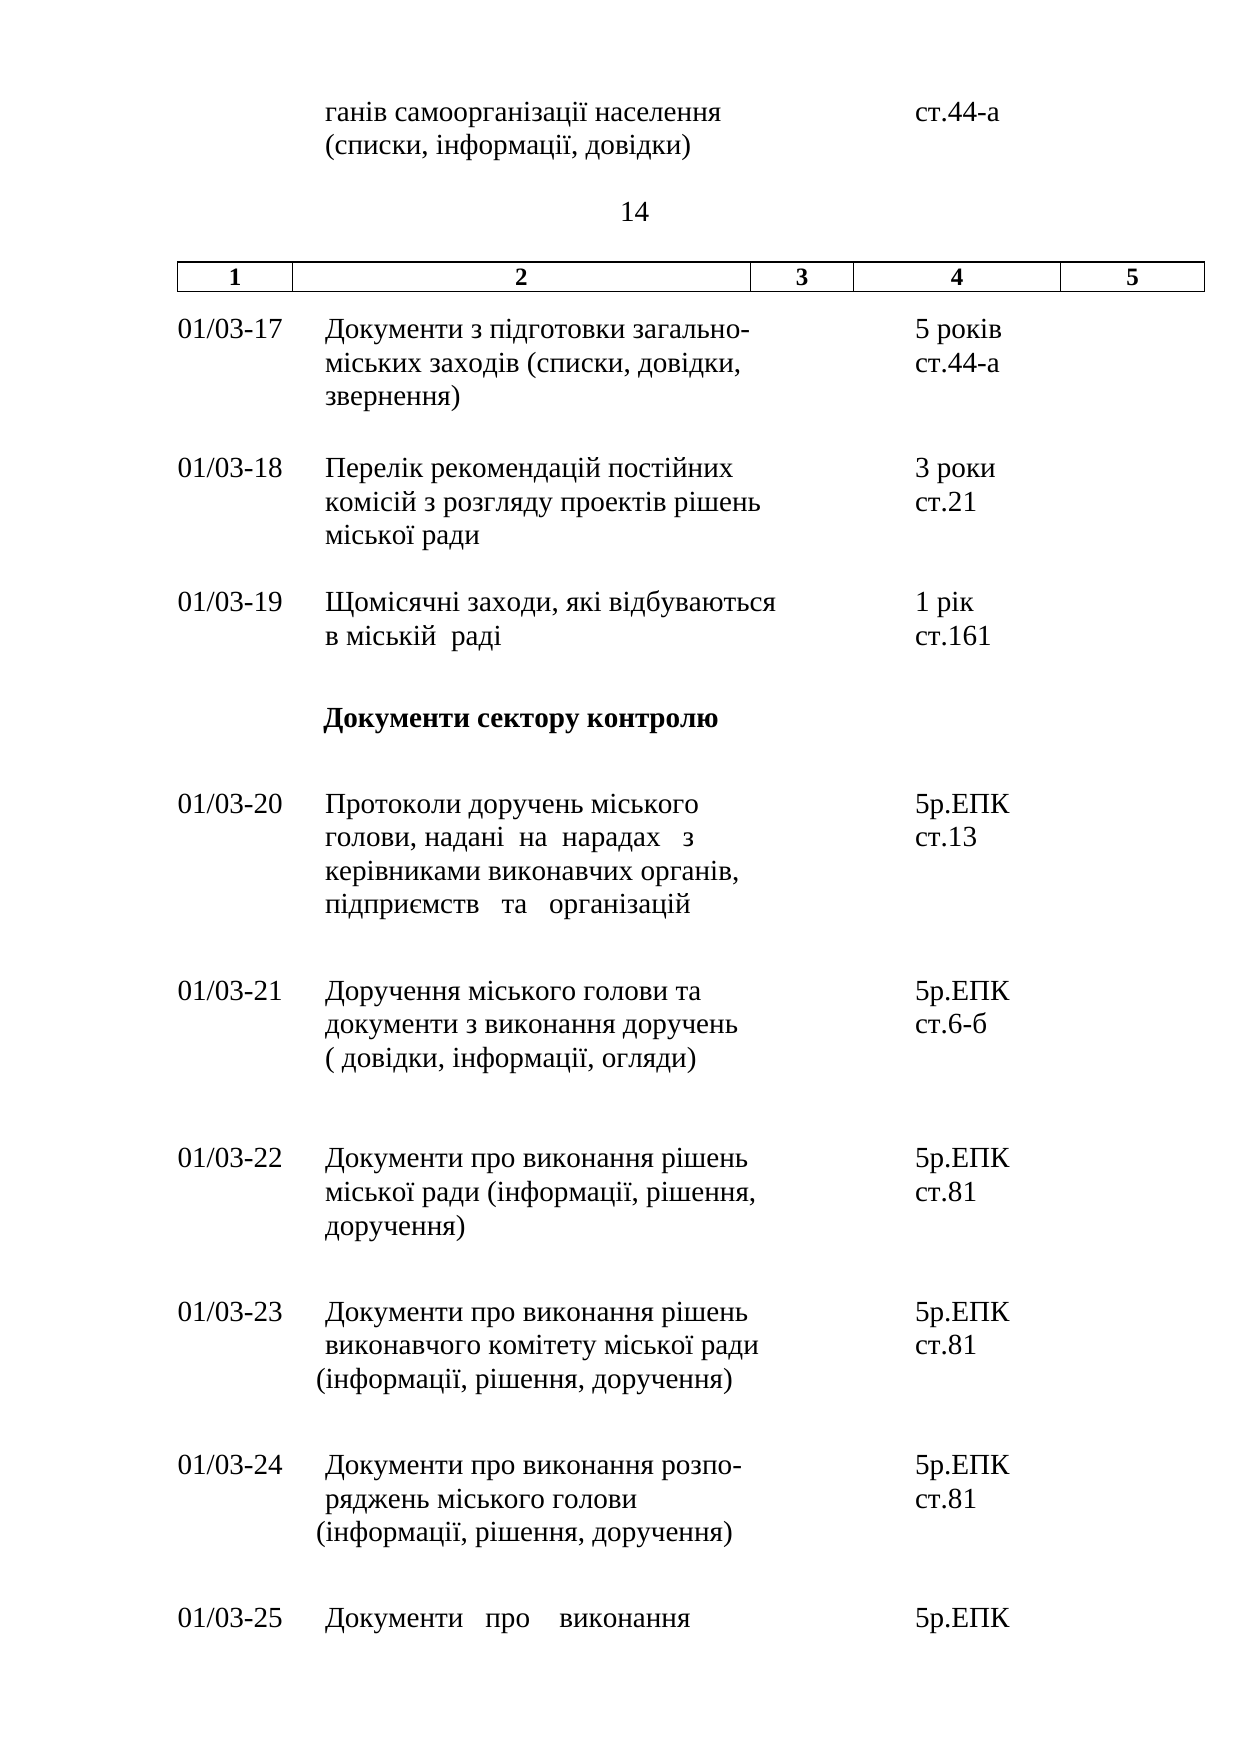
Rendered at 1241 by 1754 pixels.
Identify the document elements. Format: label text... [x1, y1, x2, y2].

text документи з виконання доручень ст.6-б [177, 1006, 1152, 1040]
text 01/03-18 Перелік рекомендацій постійних 3 роки [177, 450, 1152, 484]
text 01/03-22 Документи про виконання рішень 5р.ЕПК [177, 1141, 1152, 1174]
text ряджень міського голови ст.81 [177, 1481, 1152, 1514]
text виконавчого комітету міської ради ст.81 [177, 1327, 1152, 1361]
table_header 4 [854, 263, 1060, 291]
table_header 1 [178, 263, 292, 291]
text підприємств та організацій [177, 887, 1152, 920]
text міської ради [177, 517, 1152, 551]
text (інформації, рішення, доручення) [177, 1514, 1152, 1548]
text голови, надані на нарадах з ст.13 [177, 819, 1152, 853]
text 01/03-17 Документи з підготовки загальнo- 5 років [177, 311, 1152, 345]
text ( довідки, інформації, огляди) [177, 1040, 1152, 1073]
text 01/03-23 Документи про виконання рішень 5р.ЕПК [177, 1294, 1152, 1327]
text ганів самоорганізації населення ст.44-а [177, 94, 1152, 127]
text в міській раді ст.161 [177, 618, 1152, 652]
text комісій з розгляду проектів рішень ст.21 [177, 484, 1152, 517]
text (списки, інформації, довідки) [177, 127, 1152, 161]
text 01/03-19 Щомісячні заходи, які відбуваються 1 рік [177, 584, 1152, 618]
text 01/03-20 Протоколи доручень міського 5р.ЕПК [177, 786, 1152, 819]
table_header 5 [1061, 263, 1204, 291]
text Документи сектору контролю [177, 700, 1152, 733]
text звернення) [177, 378, 1152, 412]
table_header 3 [751, 263, 853, 291]
text 01/03-21 Доручення міського голови та 5р.ЕПК [177, 973, 1152, 1006]
text міських заходів (списки, довідки, ст.44-а [177, 345, 1152, 378]
text (інформації, рішення, доручення) [177, 1361, 1152, 1394]
text 01/03-24 Документи про виконання розпо- 5р.ЕПК [177, 1447, 1152, 1481]
text доручення) [177, 1208, 1152, 1241]
table_header 2 [293, 263, 750, 291]
text 14 [177, 194, 1152, 228]
text керівниками виконавчих органів, [177, 853, 1152, 887]
text 01/03-25 Документи про виконання 5р.ЕПК [177, 1601, 1152, 1634]
text міської ради (інформації, рішення, ст.81 [177, 1174, 1152, 1208]
